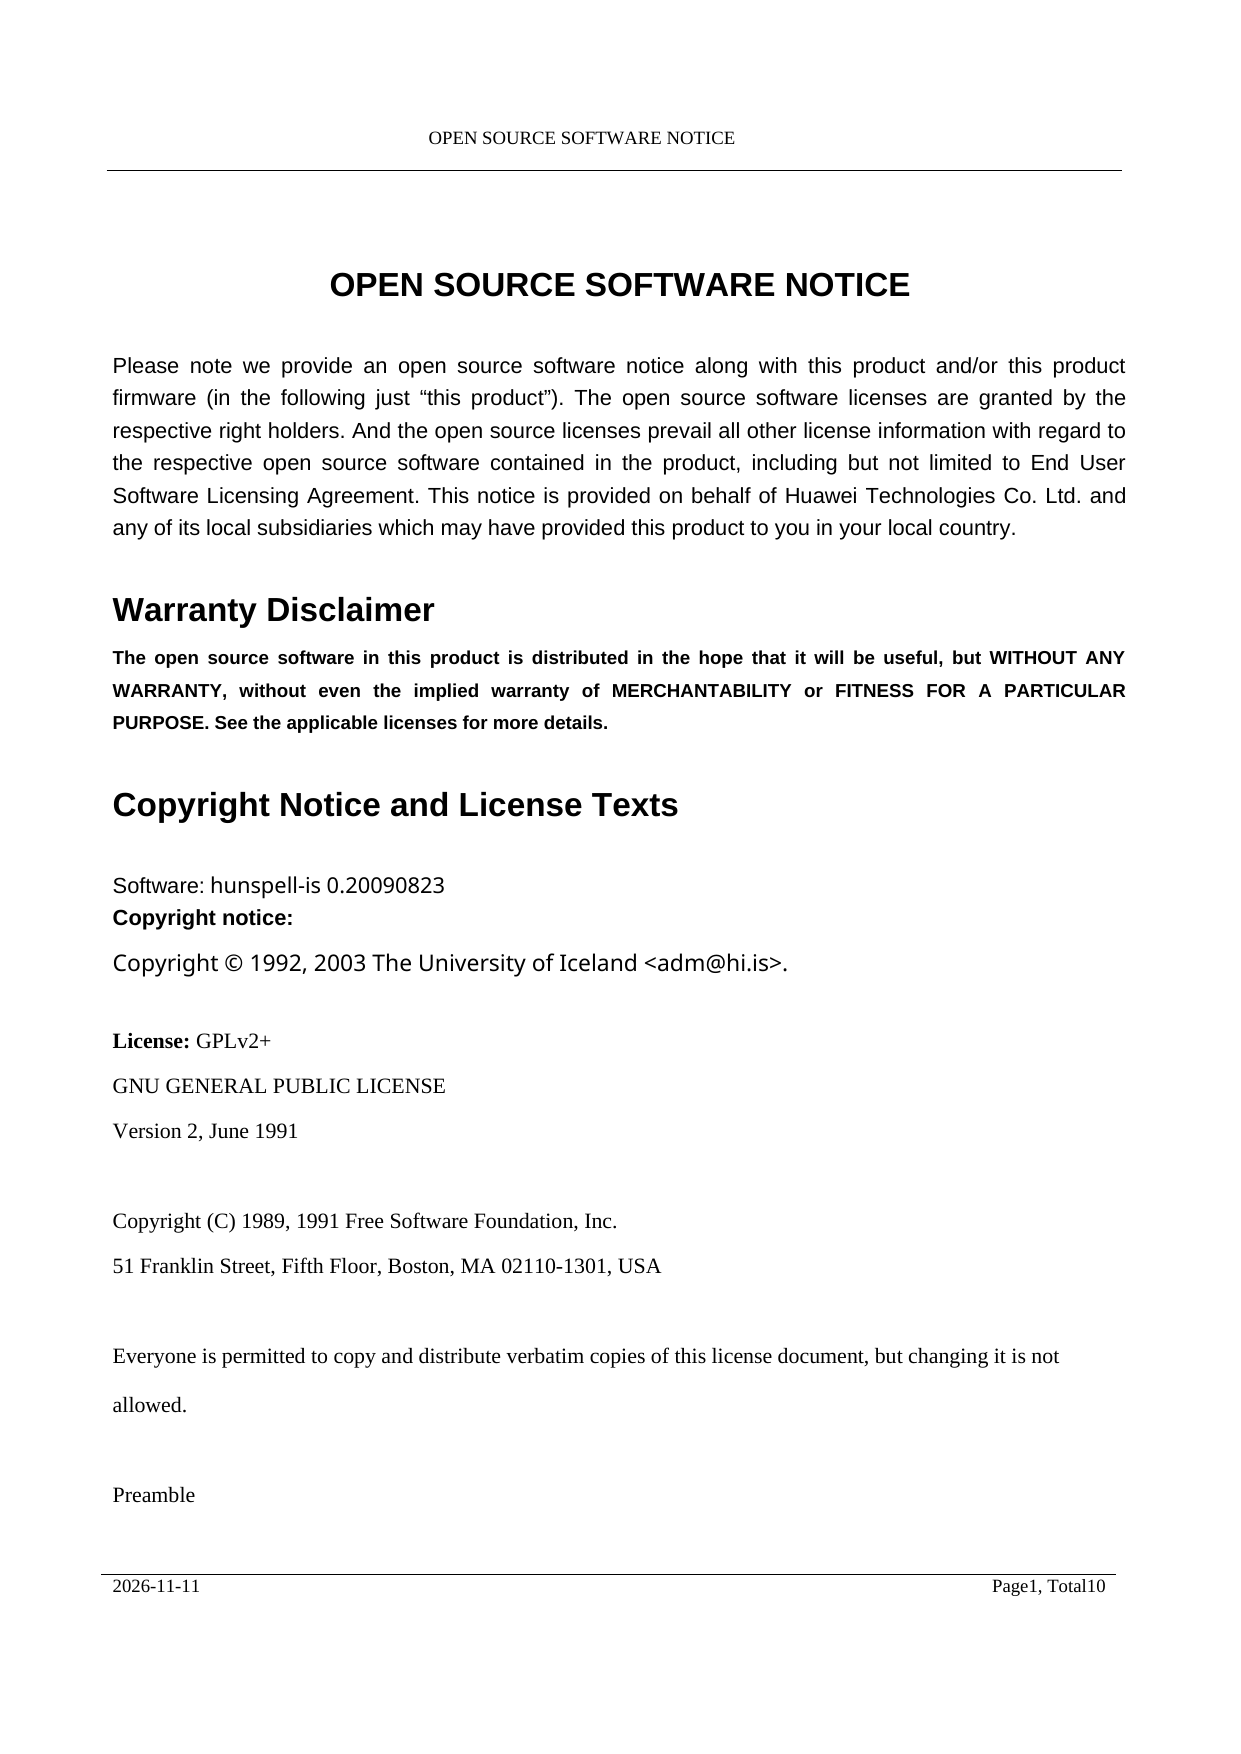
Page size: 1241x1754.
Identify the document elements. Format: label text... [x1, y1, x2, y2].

text Copyright Notice and License Texts [112, 771, 1128, 836]
text OPEN SOURCE SOFTWARE NOTICE [112, 251, 1128, 316]
text Everyone is permitted to copy and distribute verbatim copies of this license document, but changing it is not allowed. [112, 1340, 1128, 1421]
text 51 Franklin Street, Fifth Floor, Boston, MA 02110-1301, USA [112, 1250, 1128, 1282]
text Copyright notice: [112, 901, 1128, 934]
text Please note we provide an open source software notice along with this product and/or this product firmware (in the following just “this product”). The open source software licenses are granted by the respective right holders. And the open source licenses prevail all other license information with regard to the respective open source software contained in the product, including but not limited to End User Software Licensing Agreement. This notice is provided on behalf of Huawei Technologies Co. Ltd. and any of its local subsidiaries which may have provided this product to you in your local country. [112, 349, 1128, 544]
text Preamble [112, 1479, 1128, 1511]
text Copyright © 1992, 2003 The University of Iceland <adm@hi.is>. [112, 947, 1128, 979]
text License: GPLv2+ [112, 1024, 1128, 1057]
text GNU GENERAL PUBLIC LICENSE [112, 1069, 1128, 1102]
text The open source software in this product is distributed in the hope that it will be useful, but WITHOUT ANY WARRANTY, without even the implied warranty of MERCHANTABILITY or FITNESS FOR A PARTICULAR PURPOSE. See the applicable licenses for more details. [112, 641, 1128, 739]
text Software: hunspell-is 0.20090823 [112, 869, 1128, 901]
text Version 2, June 1991 [112, 1114, 1128, 1147]
text Copyright (C) 1989, 1991 Free Software Foundation, Inc. [112, 1204, 1128, 1237]
text Warranty Disclaimer [112, 576, 1128, 641]
